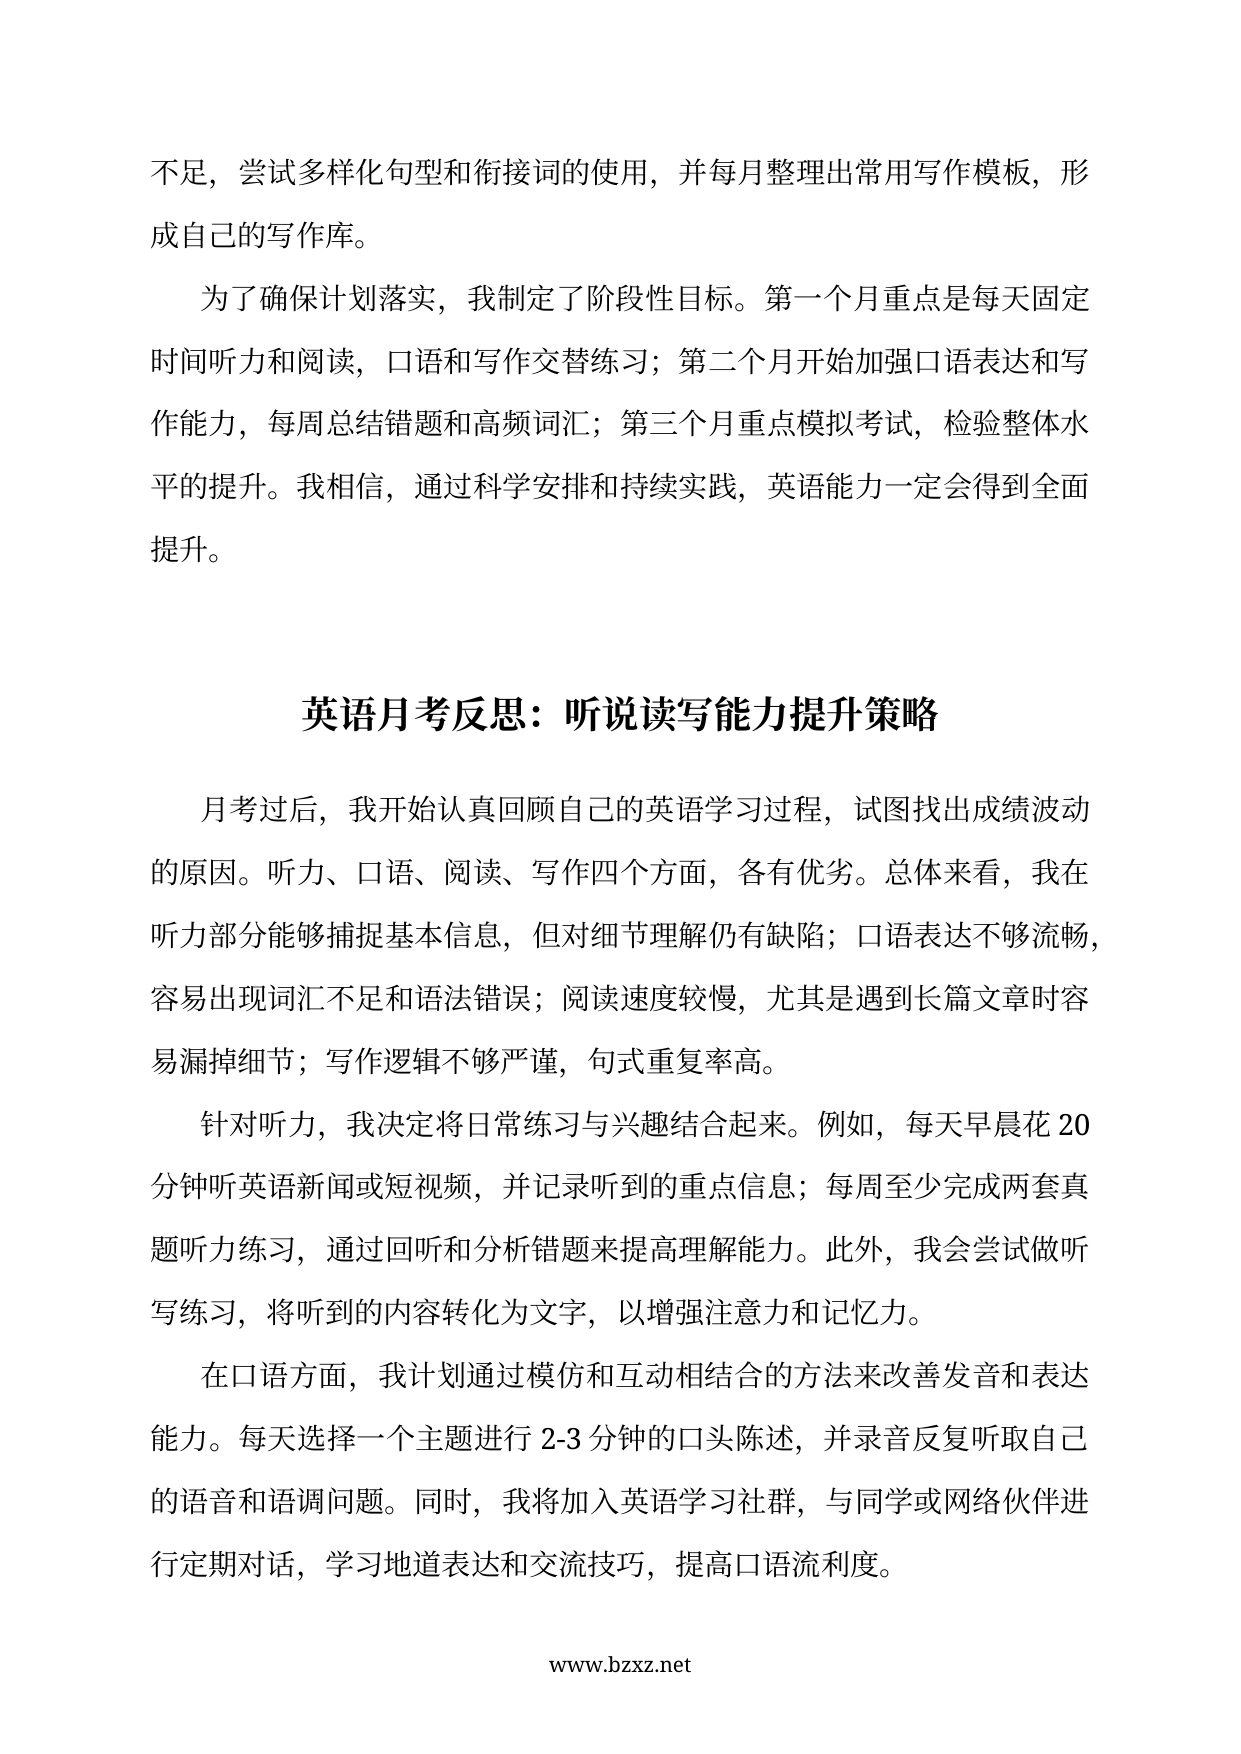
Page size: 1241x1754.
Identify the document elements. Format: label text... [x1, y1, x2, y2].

subtitle 英语月考反思：听说读写能力提升策略 [150, 686, 1090, 739]
text 针对听力，我决定将日常练习与兴趣结合起来。例如，每天早晨花20分钟听英语新闻或短视频，并记录听到的重点信息；每周至少完成两套真题听力练习，通过回听和分析错题来提高理解能力。此外，我会尝试做听写练习，将听到的内容转化为文字，以增强注意力和记忆力。 [150, 1101, 1090, 1332]
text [150, 150, 1090, 255]
text 月考过后，我开始认真回顾自己的英语学习过程，试图找出成绩波动的原因。听力、口语、阅读、写作四个方面，各有优劣。总体来看，我在听力部分能够捕捉基本信息，但对细节理解仍有缺陷；口语表达不够流畅，容易出现词汇不足和语法错误；阅读速度较慢，尤其是遇到长篇文章时容易漏掉细节；写作逻辑不够严谨，句式重复率高。 [150, 787, 1090, 1080]
text 为了确保计划落实，我制定了阶段性目标。第一个月重点是每天固定时间听力和阅读，口语和写作交替练习；第二个月开始加强口语表达和写作能力，每周总结错题和高频词汇；第三个月重点模拟考试，检验整体水平的提升。我相信，通过科学安排和持续实践，英语能力一定会得到全面提升。 [150, 276, 1090, 569]
text 在口语方面，我计划通过模仿和互动相结合的方法来改善发音和表达能力。每天选择一个主题进行2-3分钟的口头陈述，并录音反复听取自己的语音和语调问题。同时，我将加入英语学习社群，与同学或网络伙伴进行定期对话，学习地道表达和交流技巧，提高口语流利度。 [150, 1353, 1090, 1583]
